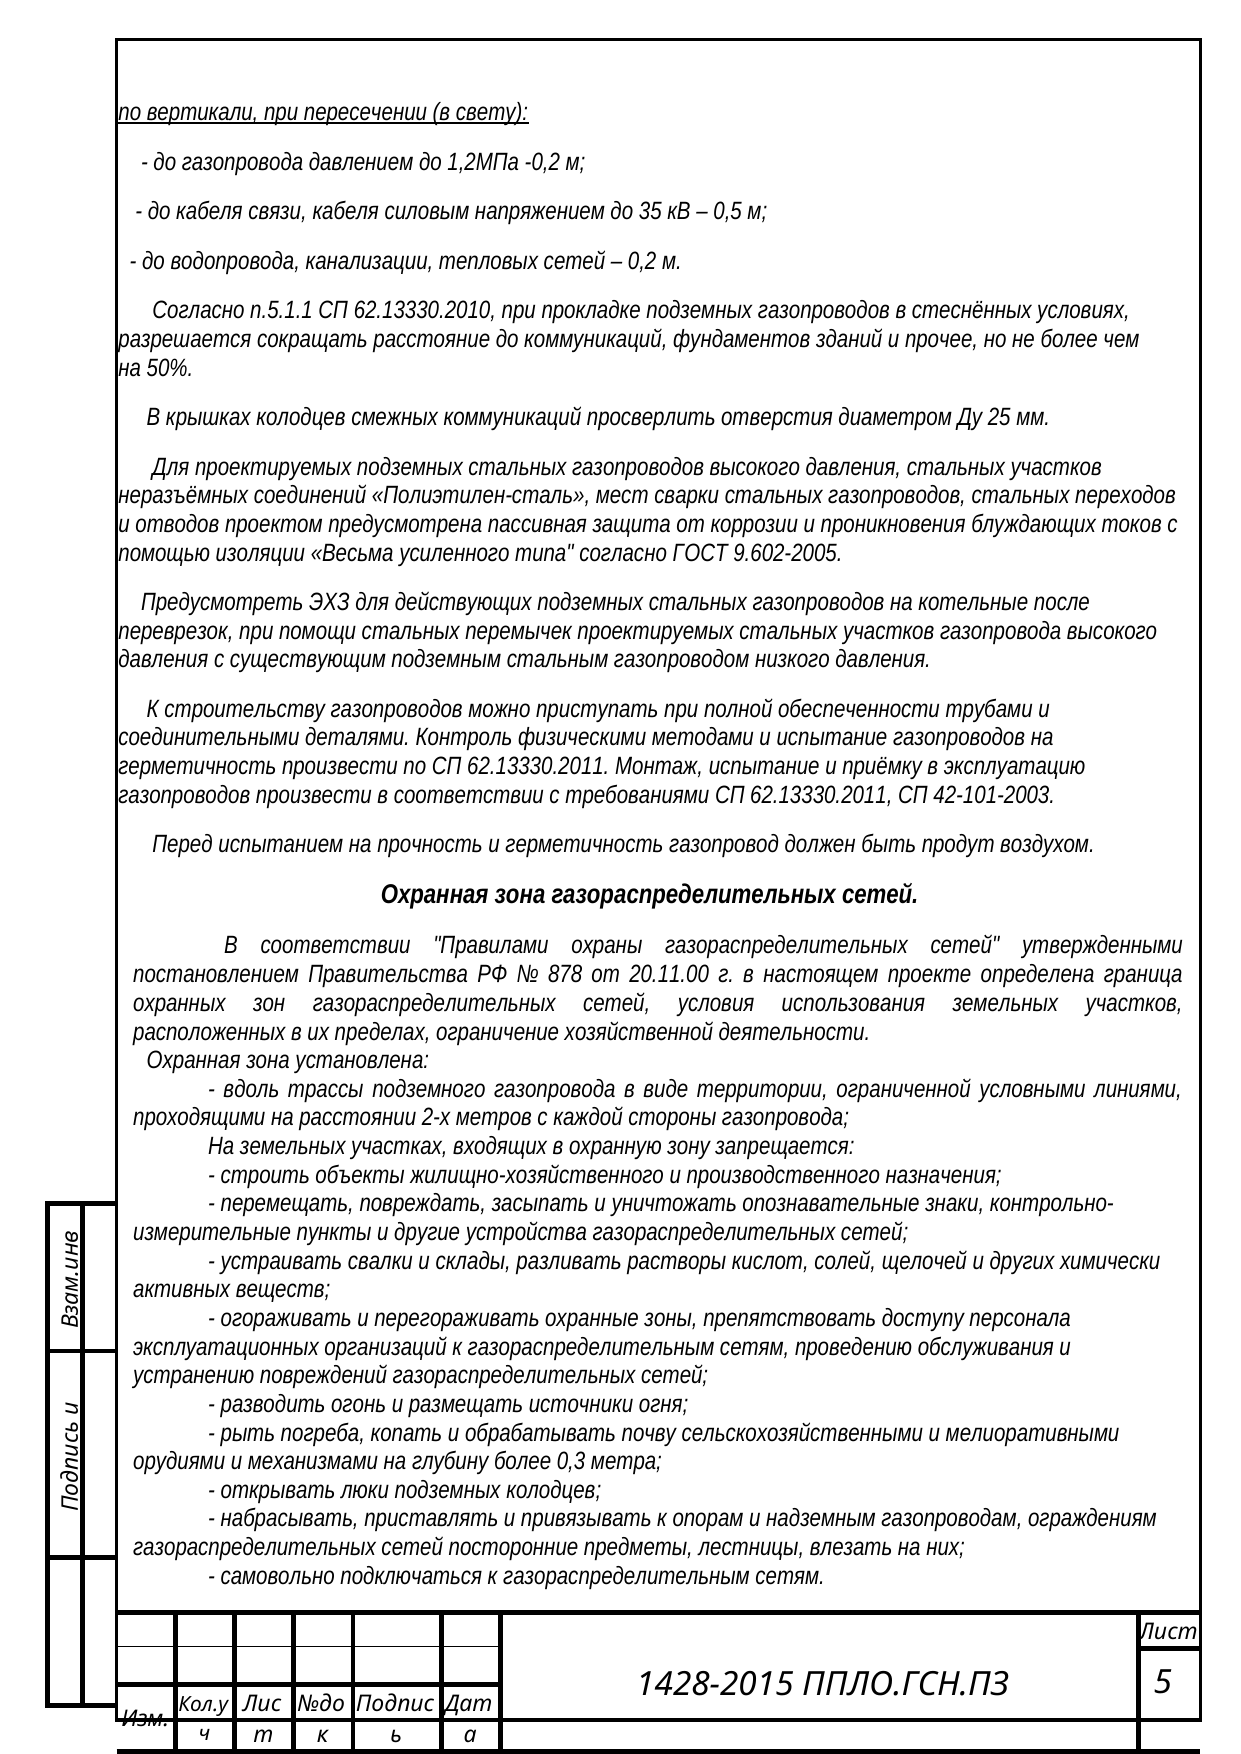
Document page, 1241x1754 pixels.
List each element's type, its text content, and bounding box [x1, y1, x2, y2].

text Согласно п.5.1.1 СП 62.13330.2010, при прокладке подземных газопроводов в стеснённых условиях, разрешается сокращать расстояние до коммуникаций, фундаментов зданий и прочее, но не более чем на 50%. [118, 295, 1181, 381]
text - вдоль трассы подземного газопровода в виде территории, ограниченной условными линиями, проходящими на расстоянии 2-х метров с каждой стороны газопровода; [133, 1074, 1184, 1131]
text - устраивать свалки и склады, разливать растворы кислот, солей, щелочей и других химически активных веществ; [133, 1246, 1184, 1303]
text - перемещать, повреждать, засыпать и уничтожать опознавательные знаки, контрольно-измерительные пункты и другие устройства газораспределительных сетей; [133, 1188, 1184, 1246]
text На земельных участках, входящих в охранную зону запрещается: [133, 1131, 1184, 1160]
text Охранная зона газораспределительных сетей. [118, 879, 1181, 910]
text - огораживать и перегораживать охранные зоны, препятствовать доступу персонала эксплуатационных организаций к газораспределительным сетям, проведению обслуживания и устранению повреждений газораспределительных сетей; [133, 1303, 1184, 1389]
text - набрасывать, приставлять и привязывать к опорам и надземным газопроводам, ограждениям газораспределительных сетей посторонние предметы, лестницы, влезать на них; [133, 1503, 1184, 1561]
text В соответствии "Правилами охраны газораспределительных сетей" утвержденными постановлением Правительства РФ № 878 от 20.11.00 г. в настоящем проекте определена граница охранных зон газораспределительных сетей, условия использования земельных участков, расположенных в их пределах, ограничение хозяйственной деятельности. [133, 931, 1184, 1045]
text - рыть погреба, копать и обрабатывать почву сельскохозяйственными и мелиоративными орудиями и механизмами на глубину более ; [133, 1417, 1184, 1475]
text - до газопровода давлением до 1,2МПа -0,2 м; [118, 147, 1181, 176]
text - до водопровода, канализации, тепловых сетей – 0,2 м. [118, 246, 1181, 274]
text Перед испытанием на прочность и герметичность газопровод должен быть продут воздухом. [118, 829, 1181, 858]
text - открывать люки подземных колодцев; [133, 1475, 1184, 1503]
text по вертикали, при пересечении (в свету): [118, 97, 1181, 126]
text - разводить огонь и размещать источники огня; [133, 1389, 1184, 1417]
text К строительству газопроводов можно приступать при полной обеспеченности трубами и соединительными деталями. Контроль физическими методами и испытание газопроводов на герметичность произвести по СП 62.13330.2011. Монтаж, испытание и приёмку в эксплуатацию газопроводов произвести в соответствии с требованиями СП 62.13330.2011, СП 42-101-2003. [118, 694, 1181, 808]
text Для проектируемых подземных стальных газопроводов высокого давления, стальных участков неразъёмных соединений «Полиэтилен-сталь», мест сварки стальных газопроводов, стальных переходов и отводов проектом предусмотрена пассивная защита от коррозии и проникновения блуждающих токов с помощью изоляции «Весьма усиленного типа" согласно ГОСТ 9.602-2005. [118, 452, 1181, 566]
text В крышках колодцев смежных коммуникаций просверлить отверстия диаметром Ду 25 мм. [118, 402, 1181, 431]
text - самовольно подключаться к газораспределительным сетям. [133, 1561, 1184, 1589]
text - строить объекты жилищно-хозяйственного и производственного назначения; [133, 1160, 1184, 1188]
text - до кабеля связи, кабеля силовым напряжением до 35 кВ – 0,5 м; [118, 196, 1181, 225]
text Охранная зона установлена: [118, 1045, 1184, 1074]
text Предусмотреть ЭХЗ для действующих подземных стальных газопроводов на котельные после переврезок, при помощи стальных перемычек проектируемых стальных участков газопровода высокого давления с существующим подземным стальным газопроводом низкого давления. [118, 587, 1181, 673]
